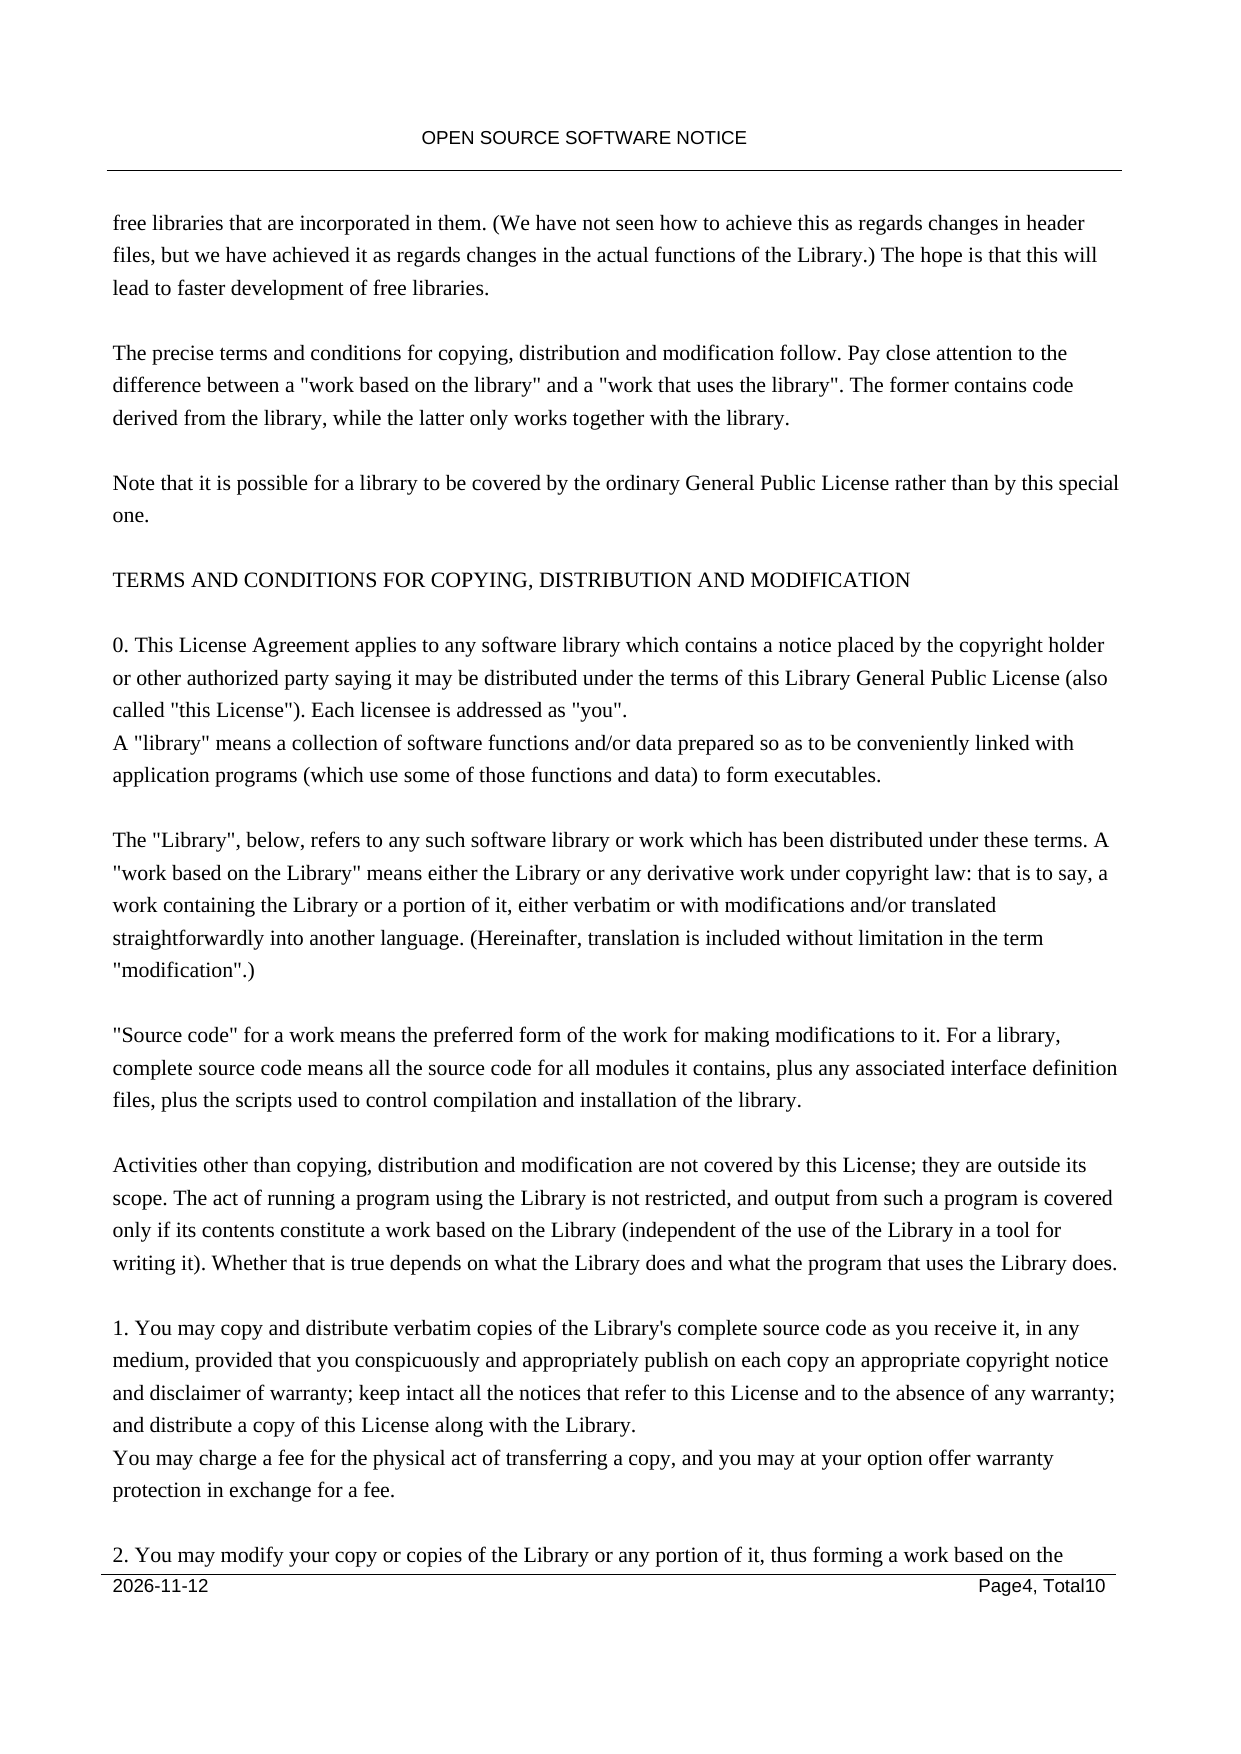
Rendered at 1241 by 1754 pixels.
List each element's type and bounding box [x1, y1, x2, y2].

text [112, 206, 1128, 1571]
